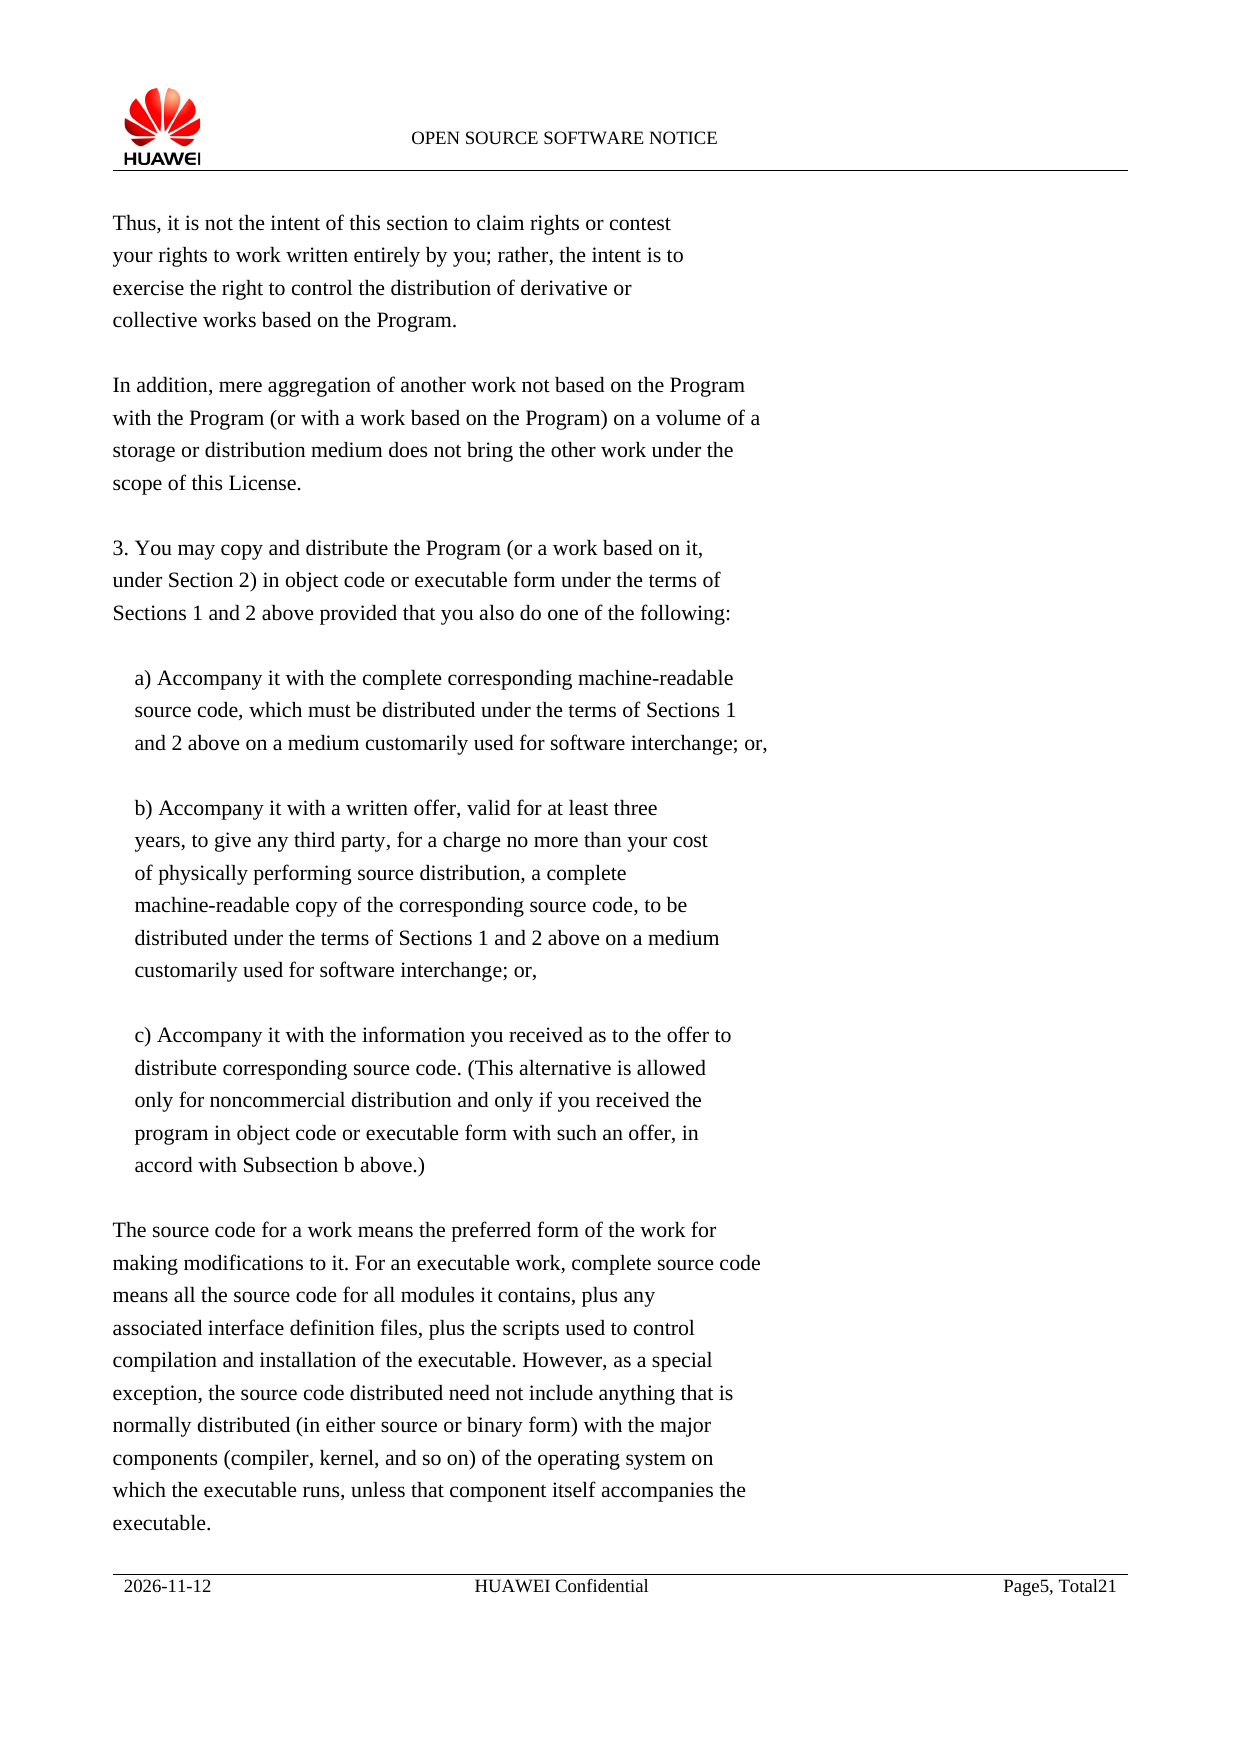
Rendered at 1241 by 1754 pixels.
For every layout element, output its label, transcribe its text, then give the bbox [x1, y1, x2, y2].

text c) Accompany it with the information you received as to the offer to [112, 1019, 1128, 1051]
text making modifications to it. For an executable work, complete source code [112, 1246, 1128, 1279]
text Thus, it is not the intent of this section to claim rights or contest [112, 206, 1128, 239]
text Sections 1 and 2 above provided that you also do one of the following: [112, 596, 1128, 629]
text b) Accompany it with a written offer, valid for at least three [112, 791, 1128, 824]
text only for noncommercial distribution and only if you received the [112, 1084, 1128, 1116]
text accord with Subsection b above.) [112, 1149, 1128, 1181]
text means all the source code for all modules it contains, plus any [112, 1279, 1128, 1311]
text scope of this License. [112, 466, 1128, 499]
text which the executable runs, unless that component itself accompanies the [112, 1474, 1128, 1506]
text compilation and installation of the executable. However, as a special [112, 1344, 1128, 1376]
text program in object code or executable form with such an offer, in [112, 1116, 1128, 1149]
text and 2 above on a medium customarily used for software interchange; or, [112, 726, 1128, 759]
text source code, which must be distributed under the terms of Sections 1 [112, 694, 1128, 726]
text The source code for a work means the preferred form of the work for [112, 1214, 1128, 1246]
text 3. You may copy and distribute the Program (or a work based on it, [112, 531, 1128, 564]
text associated interface definition files, plus the scripts used to control [112, 1311, 1128, 1344]
text under Section 2) in object code or executable form under the terms of [112, 564, 1128, 596]
text years, to give any third party, for a charge no more than your cost [112, 824, 1128, 856]
text customarily used for software interchange; or, [112, 954, 1128, 986]
text your rights to work written entirely by you; rather, the intent is to [112, 239, 1128, 271]
text executable. [112, 1506, 1128, 1539]
text of physically performing source distribution, a complete [112, 856, 1128, 889]
text collective works based on the Program. [112, 304, 1128, 336]
text In addition, mere aggregation of another work not based on the Program [112, 369, 1128, 401]
text normally distributed (in either source or binary form) with the major [112, 1409, 1128, 1441]
text exercise the right to control the distribution of derivative or [112, 271, 1128, 304]
text distributed under the terms of Sections 1 and 2 above on a medium [112, 921, 1128, 954]
picture [124, 88, 201, 165]
text a) Accompany it with the complete corresponding machine-readable [112, 661, 1128, 694]
text distribute corresponding source code. (This alternative is allowed [112, 1051, 1128, 1084]
text with the Program (or with a work based on the Program) on a volume of a [112, 401, 1128, 434]
text exception, the source code distributed need not include anything that is [112, 1376, 1128, 1409]
text machine-readable copy of the corresponding source code, to be [112, 889, 1128, 921]
text components (compiler, kernel, and so on) of the operating system on [112, 1441, 1128, 1474]
text storage or distribution medium does not bring the other work under the [112, 434, 1128, 466]
